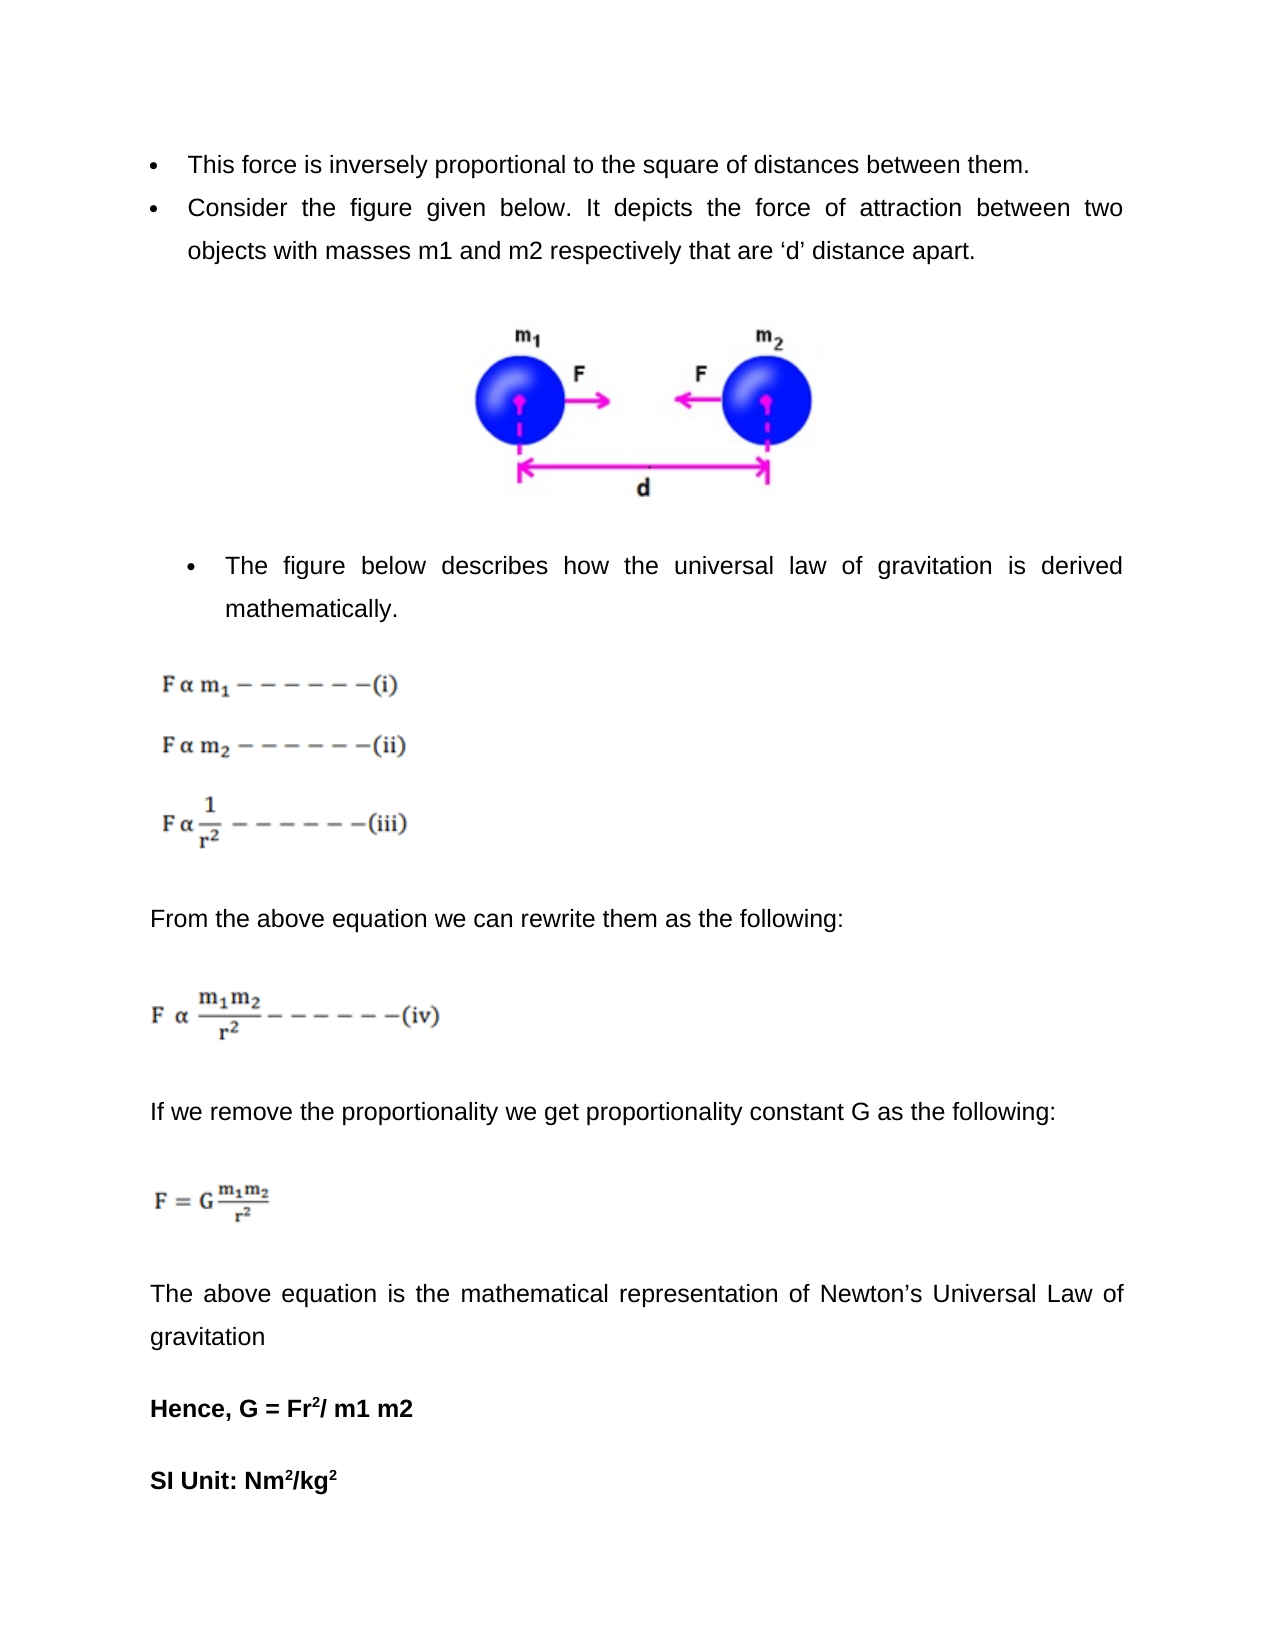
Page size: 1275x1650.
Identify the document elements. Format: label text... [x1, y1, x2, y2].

list The figure below describes how the universal law of gravitation is derived mathematically. [187, 551, 1125, 623]
list Consider the figure given below. It depicts the force of attraction between two objects with masses m1 and m2 respectively that are ‘d’ distance apart. [150, 193, 1125, 265]
text SI Unit: Nm2/kg2 [150, 1466, 1125, 1495]
picture [452, 308, 823, 508]
text From the above equation we can rewrite them as the following: [150, 903, 1125, 932]
text Hence, G = Fr2/ m1 m2 [150, 1394, 1125, 1423]
list This force is inversely proportional to the square of distances between them. [150, 150, 1125, 179]
picture [150, 1169, 286, 1236]
text The above equation is the mathematical representation of Newton’s Universal Law of gravitation [150, 1279, 1125, 1351]
picture [150, 666, 415, 861]
text If we remove the proportionality we get proportionality constant G as the following: [150, 1097, 1125, 1126]
picture [150, 975, 449, 1054]
